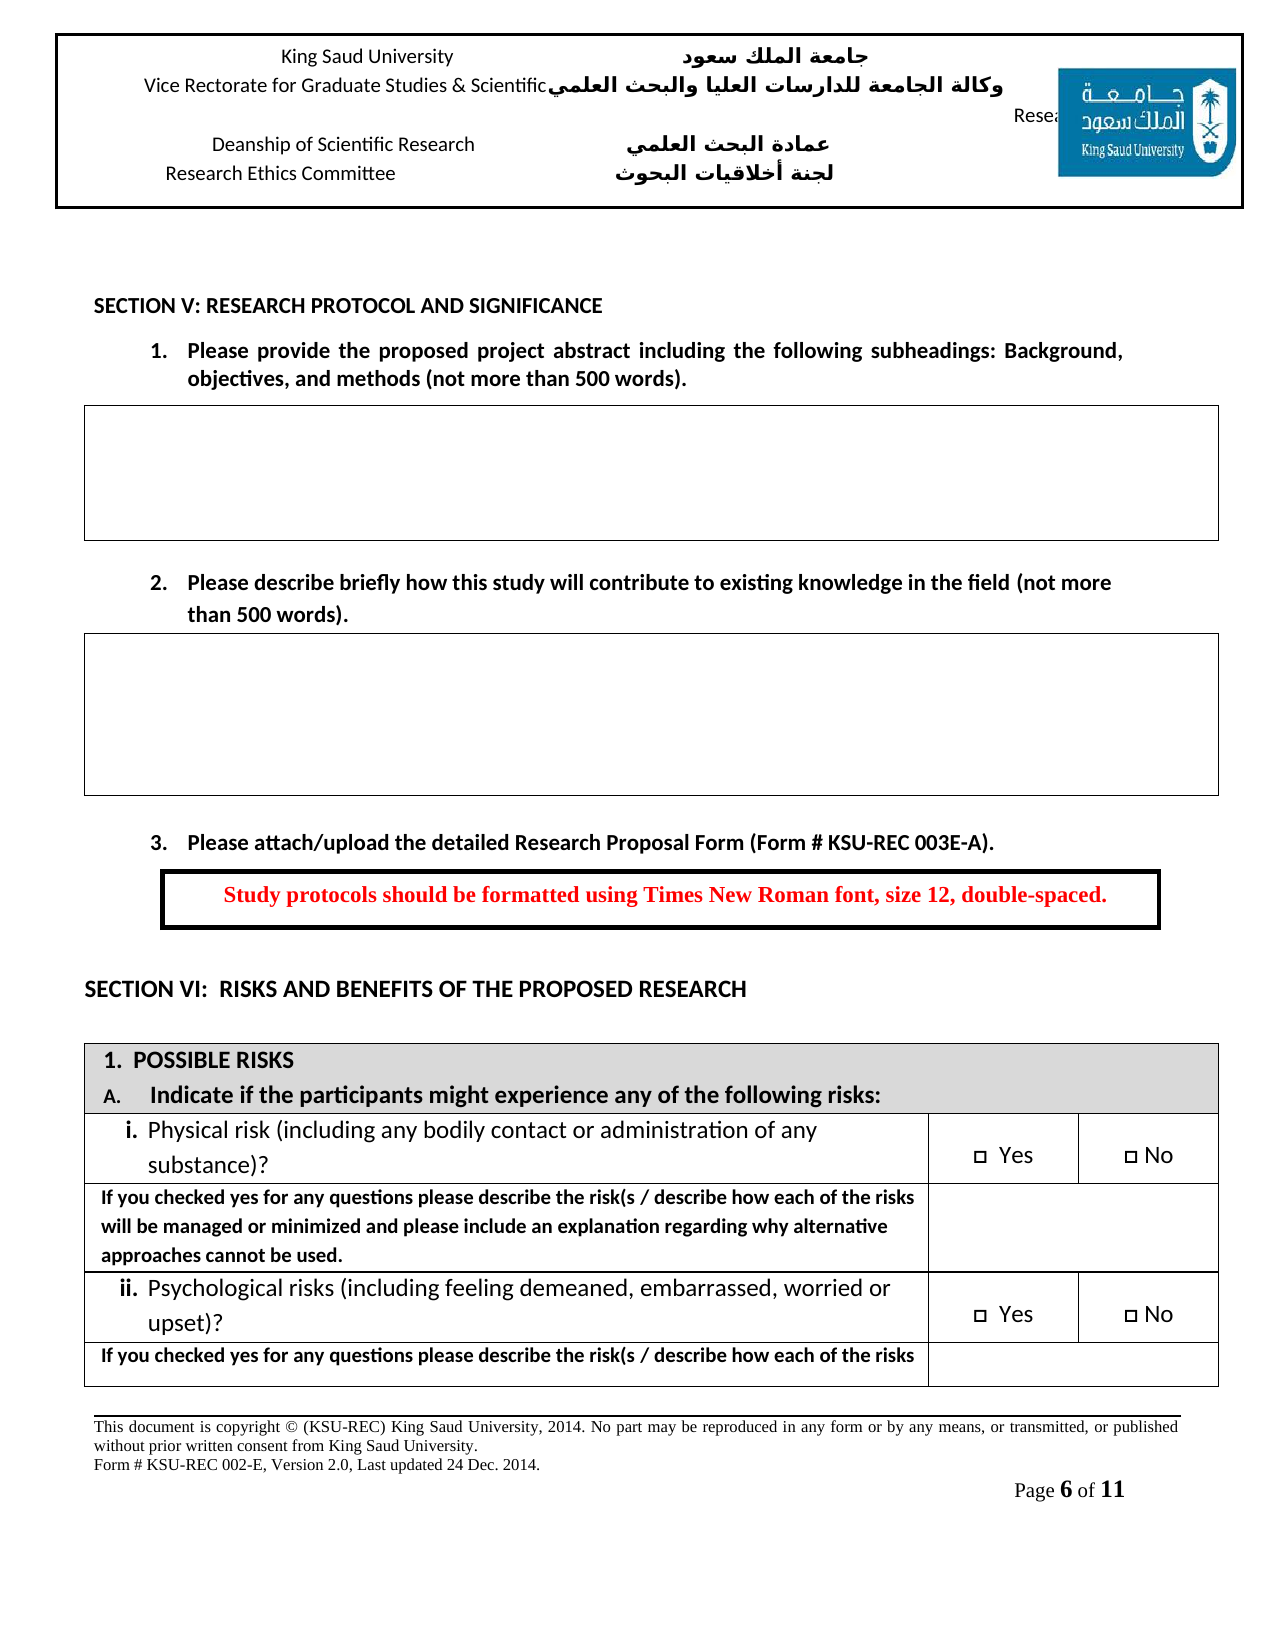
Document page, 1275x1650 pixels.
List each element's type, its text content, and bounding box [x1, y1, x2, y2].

list Please attach/upload the detailed Research Proposal Form (Form # KSU-REC 003E-A). [150, 828, 1125, 856]
table_cell □ No [1079, 1273, 1218, 1342]
table_cell [929, 1184, 1218, 1271]
table_cell □ Yes [929, 1273, 1078, 1342]
table_header POSSIBLE RISKS Indicate if the participants might experience any of the following risks: [85, 1044, 1218, 1113]
table_header [85, 634, 1218, 794]
table_cell □ No [1079, 1114, 1218, 1183]
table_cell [85, 1343, 928, 1386]
list Please describe briefly how this study will contribute to existing knowledge in the field (not more than 500 words). [150, 568, 1125, 629]
text SECTION V: RESEARCH PROTOCOL AND SIGNIFICANCE [94, 292, 1125, 319]
table_header [85, 406, 1218, 540]
table_cell Psychological risks (including feeling demeaned, embarrassed, worried or upset)? [85, 1273, 928, 1342]
text SECTION VI: RISKS AND BENEFITS OF THE PROPOSED RESEARCH [84, 973, 1125, 1003]
list Please provide the proposed project abstract including the following subheadings: Background, objectives, and methods (not more than 500 words). [150, 336, 1125, 392]
table_cell Physical risk (including any bodily contact or administration of any substance)? [85, 1114, 928, 1183]
table_cell □ Yes [929, 1114, 1078, 1183]
table_cell [929, 1343, 1218, 1386]
